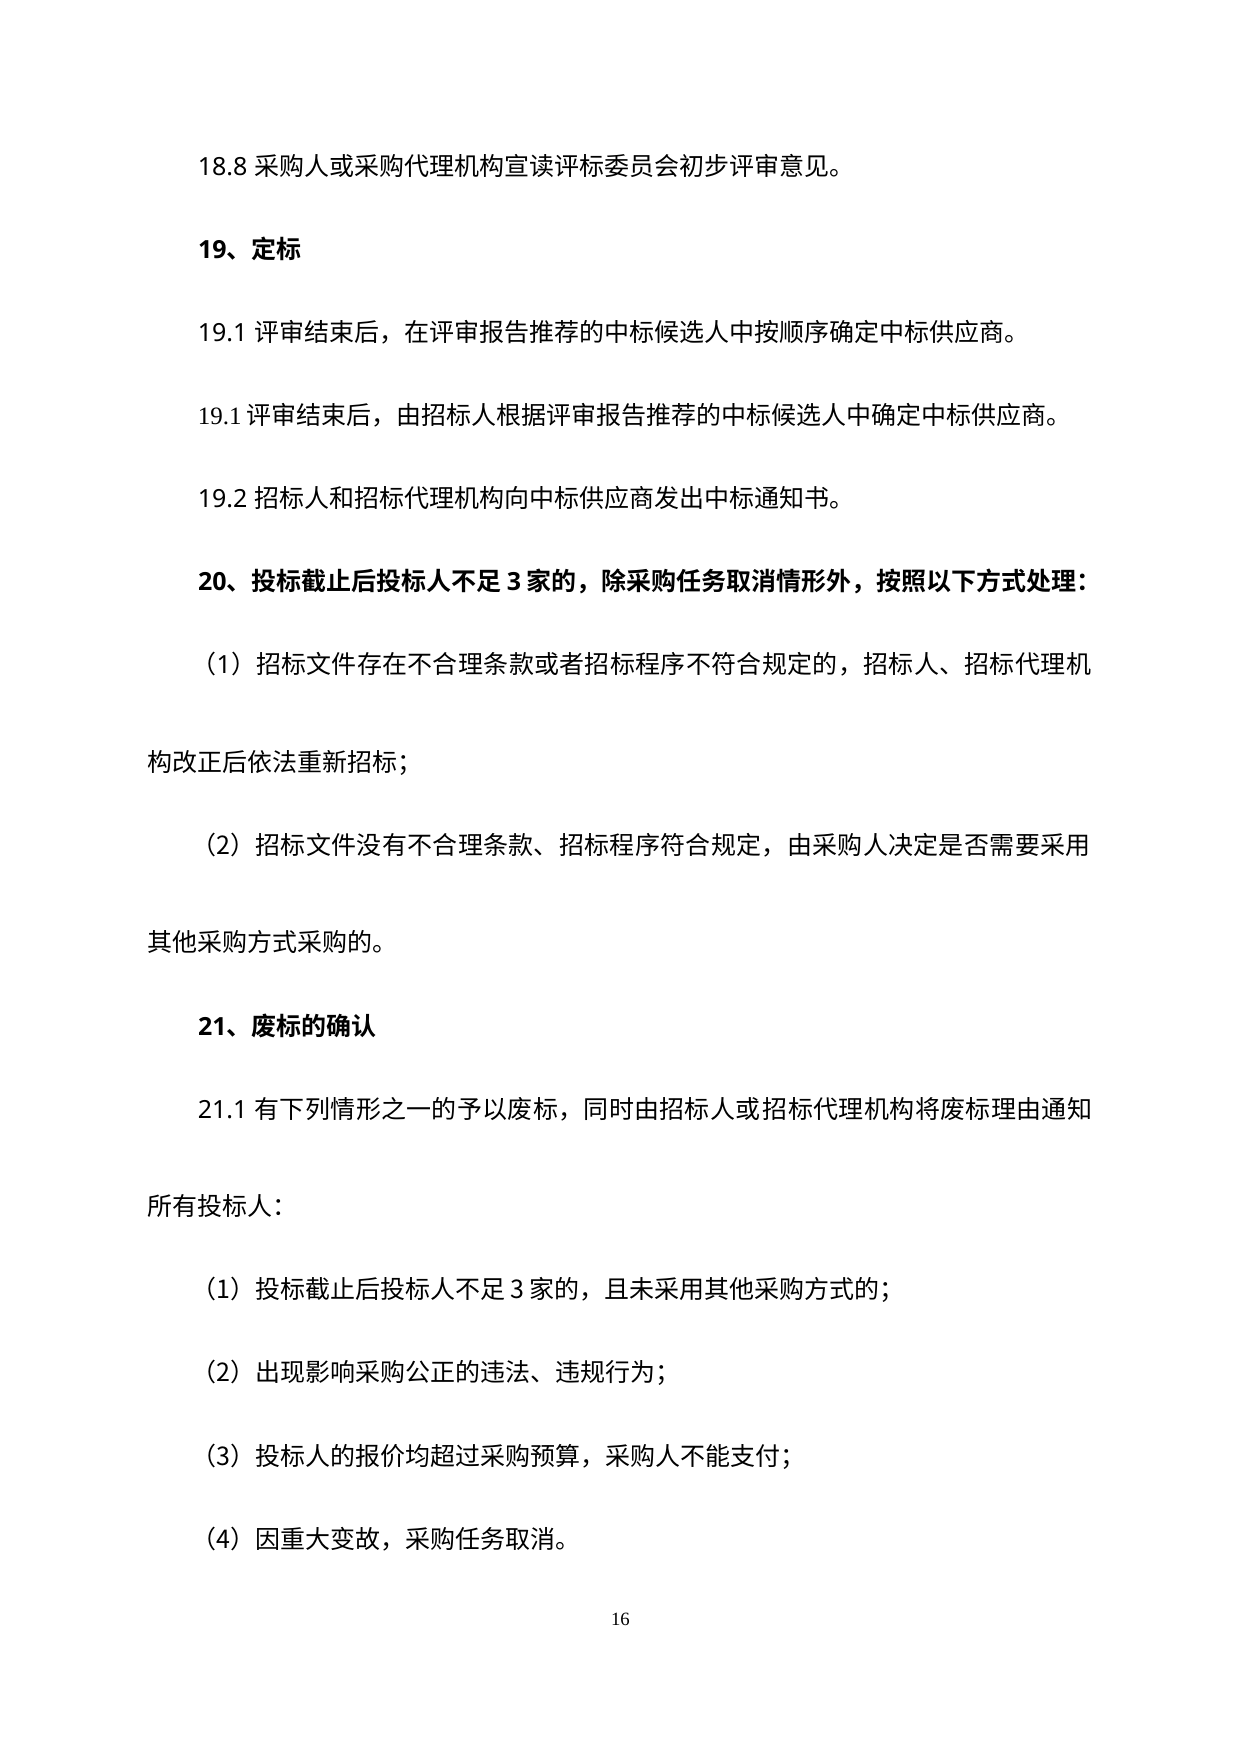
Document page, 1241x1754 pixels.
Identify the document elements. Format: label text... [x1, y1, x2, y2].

list 出现影响采购公正的违法、违规行为； [148, 1338, 1092, 1403]
list 招标文件存在不合理条款或者招标程序不符合规定的，招标人、招标代理机构改正后依法重新招标； [148, 630, 1092, 793]
text 18.8 采购人或采购代理机构宣读评标委员会初步评审意见。 [148, 132, 1092, 197]
list 投标人的报价均超过采购预算，采购人不能支付； [148, 1422, 1092, 1487]
list 投标截止后投标人不足3家的，且未采用其他采购方式的； [148, 1255, 1092, 1320]
text 20、投标截止后投标人不足3家的，除采购任务取消情形外，按照以下方式处理： [148, 547, 1092, 612]
text 21.1 有下列情形之一的予以废标，同时由招标人或招标代理机构将废标理由通知所有投标人： [148, 1075, 1092, 1237]
text 21、废标的确认 [148, 992, 1092, 1057]
text 19、定标 [148, 215, 1092, 280]
list 招标文件没有不合理条款、招标程序符合规定，由采购人决定是否需要采用其他采购方式采购的。 [148, 811, 1092, 973]
text 19.2 招标人和招标代理机构向中标供应商发出中标通知书。 [148, 464, 1092, 529]
text 19.1 评审结束后，在评审报告推荐的中标候选人中按顺序确定中标供应商。 [148, 298, 1092, 363]
list 因重大变故，采购任务取消。 [148, 1505, 1092, 1570]
text 19.1评审结束后，由招标人根据评审报告推荐的中标候选人中确定中标供应商。 [148, 381, 1092, 446]
